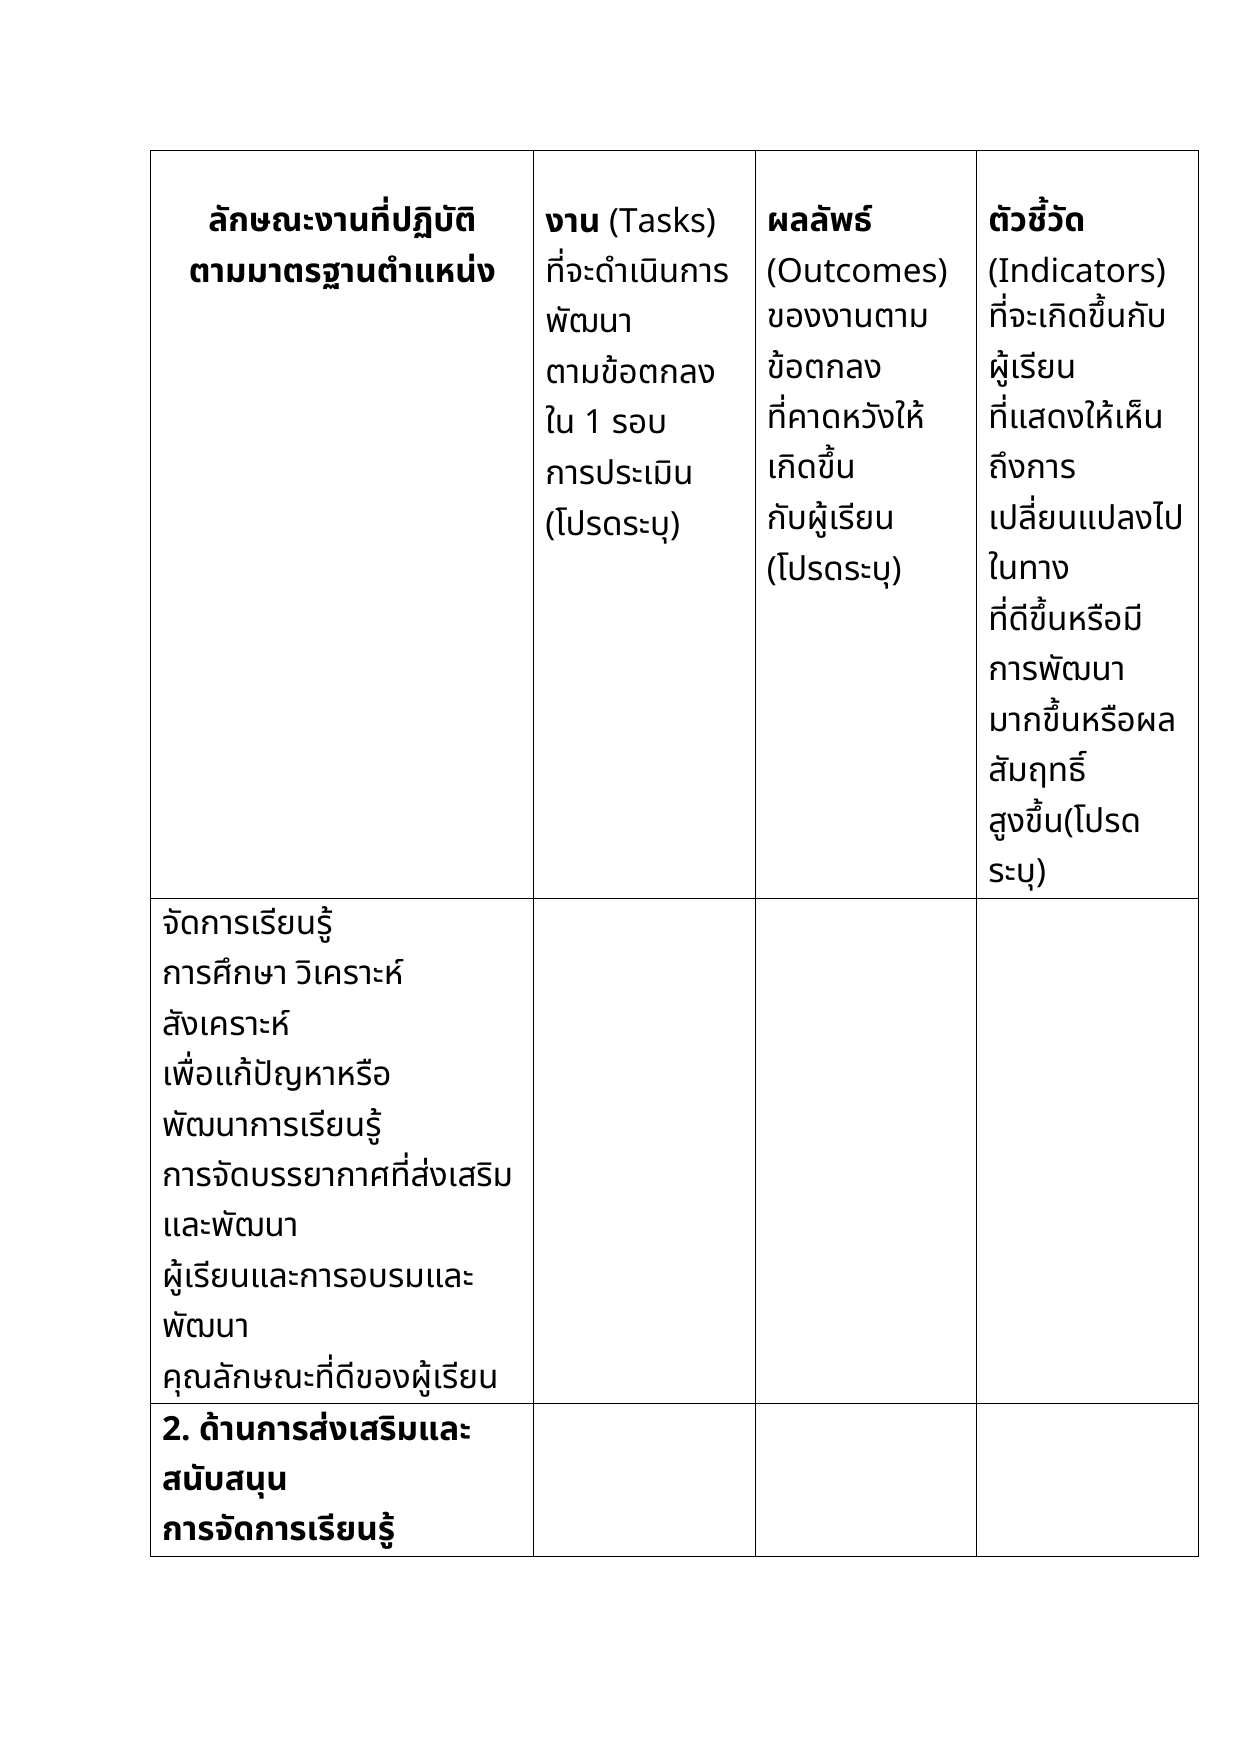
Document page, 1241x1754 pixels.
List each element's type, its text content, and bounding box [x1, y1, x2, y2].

table_cell [977, 1404, 1198, 1556]
table_header ลักษณะงานที่ปฏิบัติ ตามมาตรฐานตำแหน่ง [151, 151, 533, 898]
table_cell 2. ด้านการส่งเสริมและสนับสนุน การจัดการเรียนรู้ ลักษณะงานที่เสนอให้ครอบคลุมถึง การจัดทำข้อมูลสารสนเทศของผู้เรียน และรายวิชา การดำเนินการตามระบบ ดูแลช่วยเหลือผู้เรียน การปฏิบัติงานวิชาการและงานอื่น ๆ ของสถานศึกษา และการประสานความร่วมมือกับผู้ปกครอง ภาคีเครือข่าย และหรือสถานประกอบการ [151, 1404, 533, 1556]
table_header ตัวชี้วัด (Indicators) ที่จะเกิดขึ้นกับผู้เรียน ที่แสดงให้เห็นถึงการเปลี่ยนแปลงไปในทาง ที่ดีขึ้นหรือมีการพัฒนา มากขึ้นหรือผลสัมฤทธิ์ สูงขึ้น(โปรดระบุ) [977, 151, 1198, 898]
table_header ผลลัพธ์ (Outcomes) ของงานตามข้อตกลง ที่คาดหวังให้เกิดขึ้น กับผู้เรียน (โปรดระบุ) [756, 151, 976, 898]
table_cell [534, 1404, 755, 1556]
table_cell [977, 899, 1198, 1403]
table_cell [756, 899, 976, 1403]
table_header งาน (Tasks) ที่จะดำเนินการพัฒนา ตามข้อตกลงใน 1 รอบ การประเมิน (โปรดระบุ) [534, 151, 755, 898]
table_cell [534, 899, 755, 1403]
table_cell [756, 1404, 976, 1556]
table_cell 1. ด้านการจัดการเรียนรู้ ลักษณะงานที่เสนอให้ครอบคลุมถึง การสร้างและหรือพัฒนาหลักสูตร การออกแบบการจัดการเรียนรู้ การจัดกิจกรรมการเรียนรู้ การสร้างและหรือพัฒนาสื่อ นวัตกรรม เทคโนโลยี และแหล่งเรียนรู้ การวัดและประเมินผลการจัดการเรียนรู้ การศึกษา วิเคราะห์ สังเคราะห์ เพื่อแก้ปัญหาหรือพัฒนาการเรียนรู้ การจัดบรรยากาศที่ส่งเสริมและพัฒนา ผู้เรียนและการอบรมและพัฒนา คุณลักษณะที่ดีของผู้เรียน [151, 899, 533, 1403]
